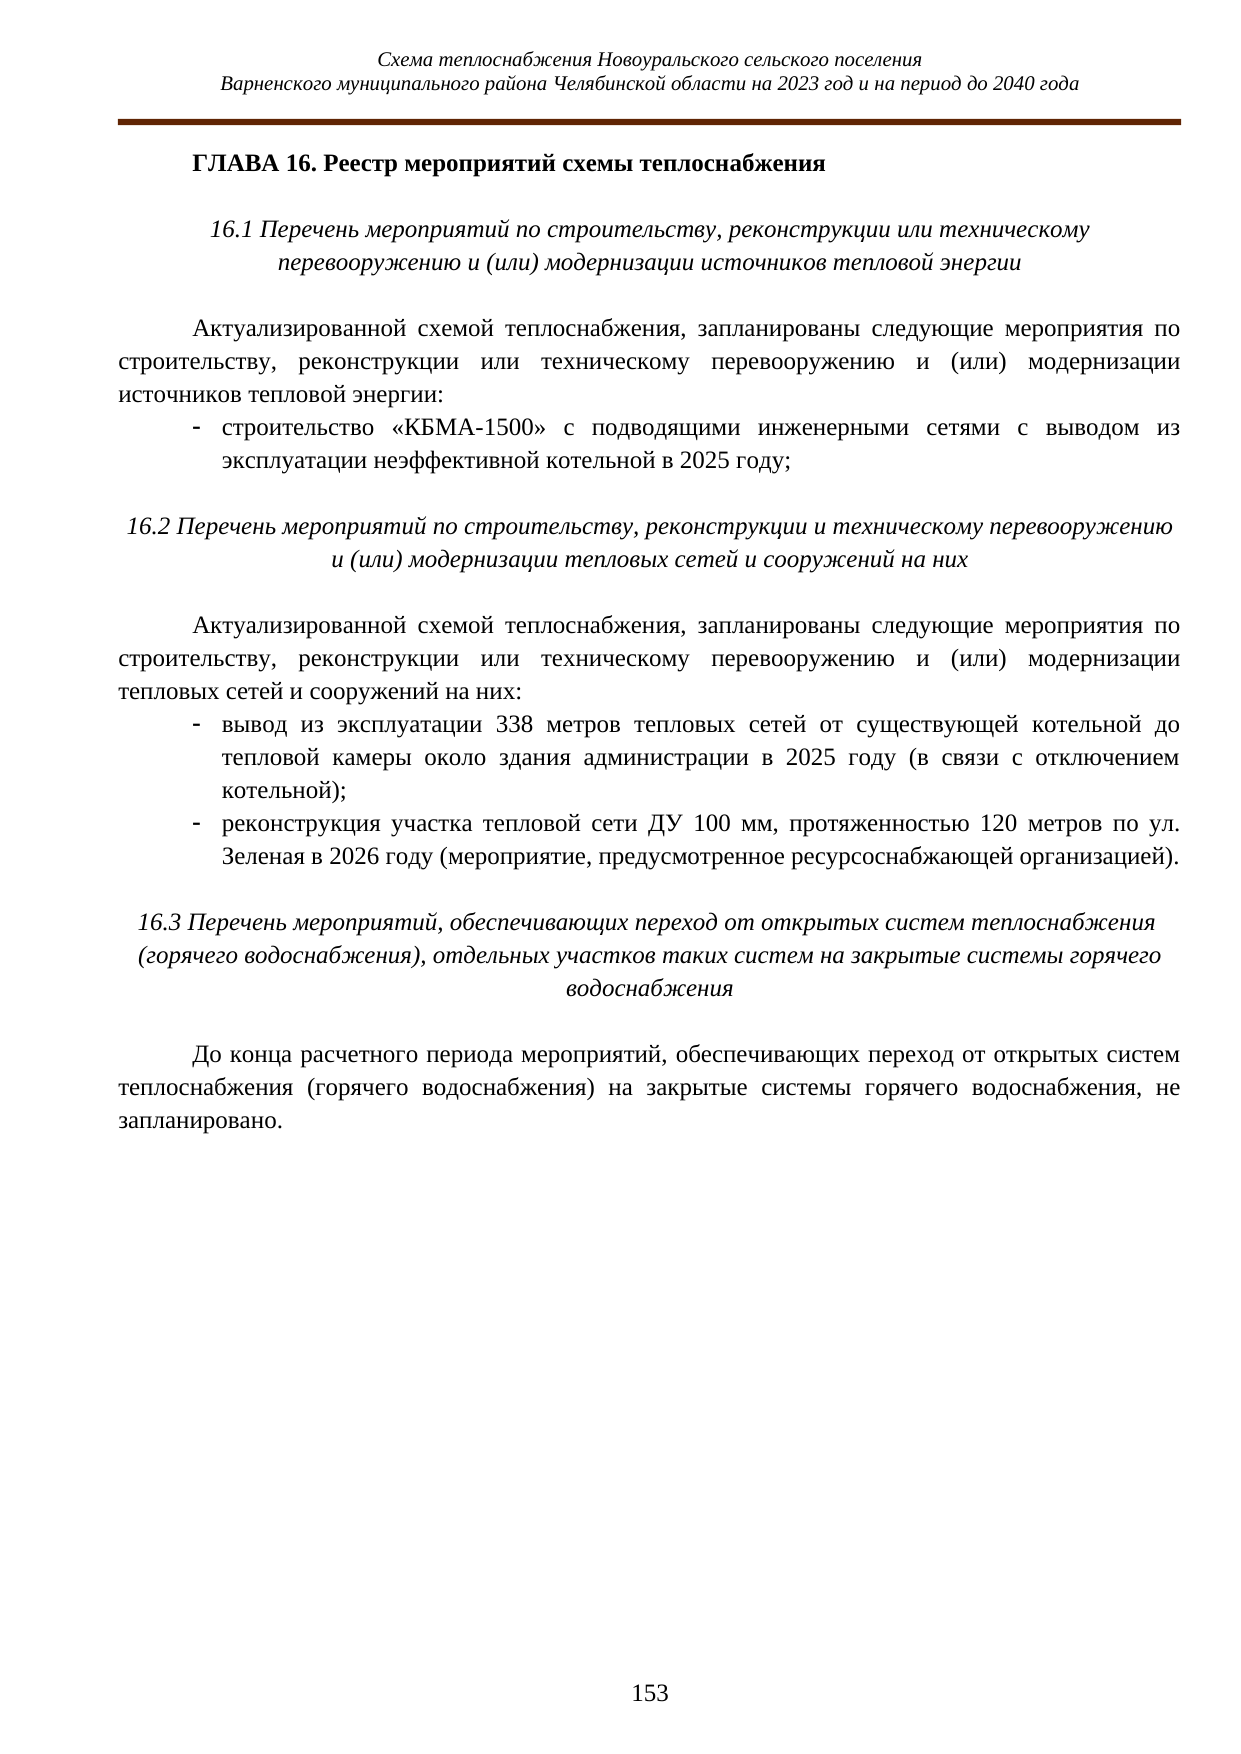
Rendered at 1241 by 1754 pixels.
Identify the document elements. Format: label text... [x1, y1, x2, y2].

list Актуализированной схемой теплоснабжения, запланированы следующие мероприятия по строительству, реконструкции или техническому перевооружению и (или) модернизации источников тепловой энергии: [118, 313, 1181, 408]
subtitle 16.1 Перечень мероприятий по строительству, реконструкции или техническому перевооружению и (или) модернизации источников тепловой энергии [118, 214, 1181, 276]
subtitle ГЛАВА 16. Реестр мероприятий схемы теплоснабжения [118, 148, 1181, 176]
list строительство «КБМА-1500» с подводящими инженерными сетями с выводом из эксплуатации неэффективной котельной в 2025 году; [192, 412, 1181, 474]
subtitle 16.3 Перечень мероприятий, обеспечивающих переход от открытых систем теплоснабжения (горячего водоснабжения), отдельных участков таких систем на закрытые системы горячего водоснабжения [118, 907, 1181, 1002]
list вывод из эксплуатации 338 метров тепловых сетей от существующей котельной до тепловой камеры около здания администрации в 2025 году (в связи с отключением котельной); [192, 709, 1181, 804]
list реконструкция участка тепловой сети ДУ 100 мм, протяженностью 120 метров по ул. Зеленая в 2026 году (мероприятие, предусмотренное ресурсоснабжающей организацией). [192, 808, 1181, 870]
list Актуализированной схемой теплоснабжения, запланированы следующие мероприятия по строительству, реконструкции или техническому перевооружению и (или) модернизации тепловых сетей и сооружений на них: [118, 610, 1181, 705]
subtitle 16.2 Перечень мероприятий по строительству, реконструкции и техническому перевооружению и (или) модернизации тепловых сетей и сооружений на них [118, 511, 1181, 573]
text До конца расчетного периода мероприятий, обеспечивающих переход от открытых систем теплоснабжения (горячего водоснабжения) на закрытые системы горячего водоснабжения, не запланировано. [118, 1039, 1181, 1134]
